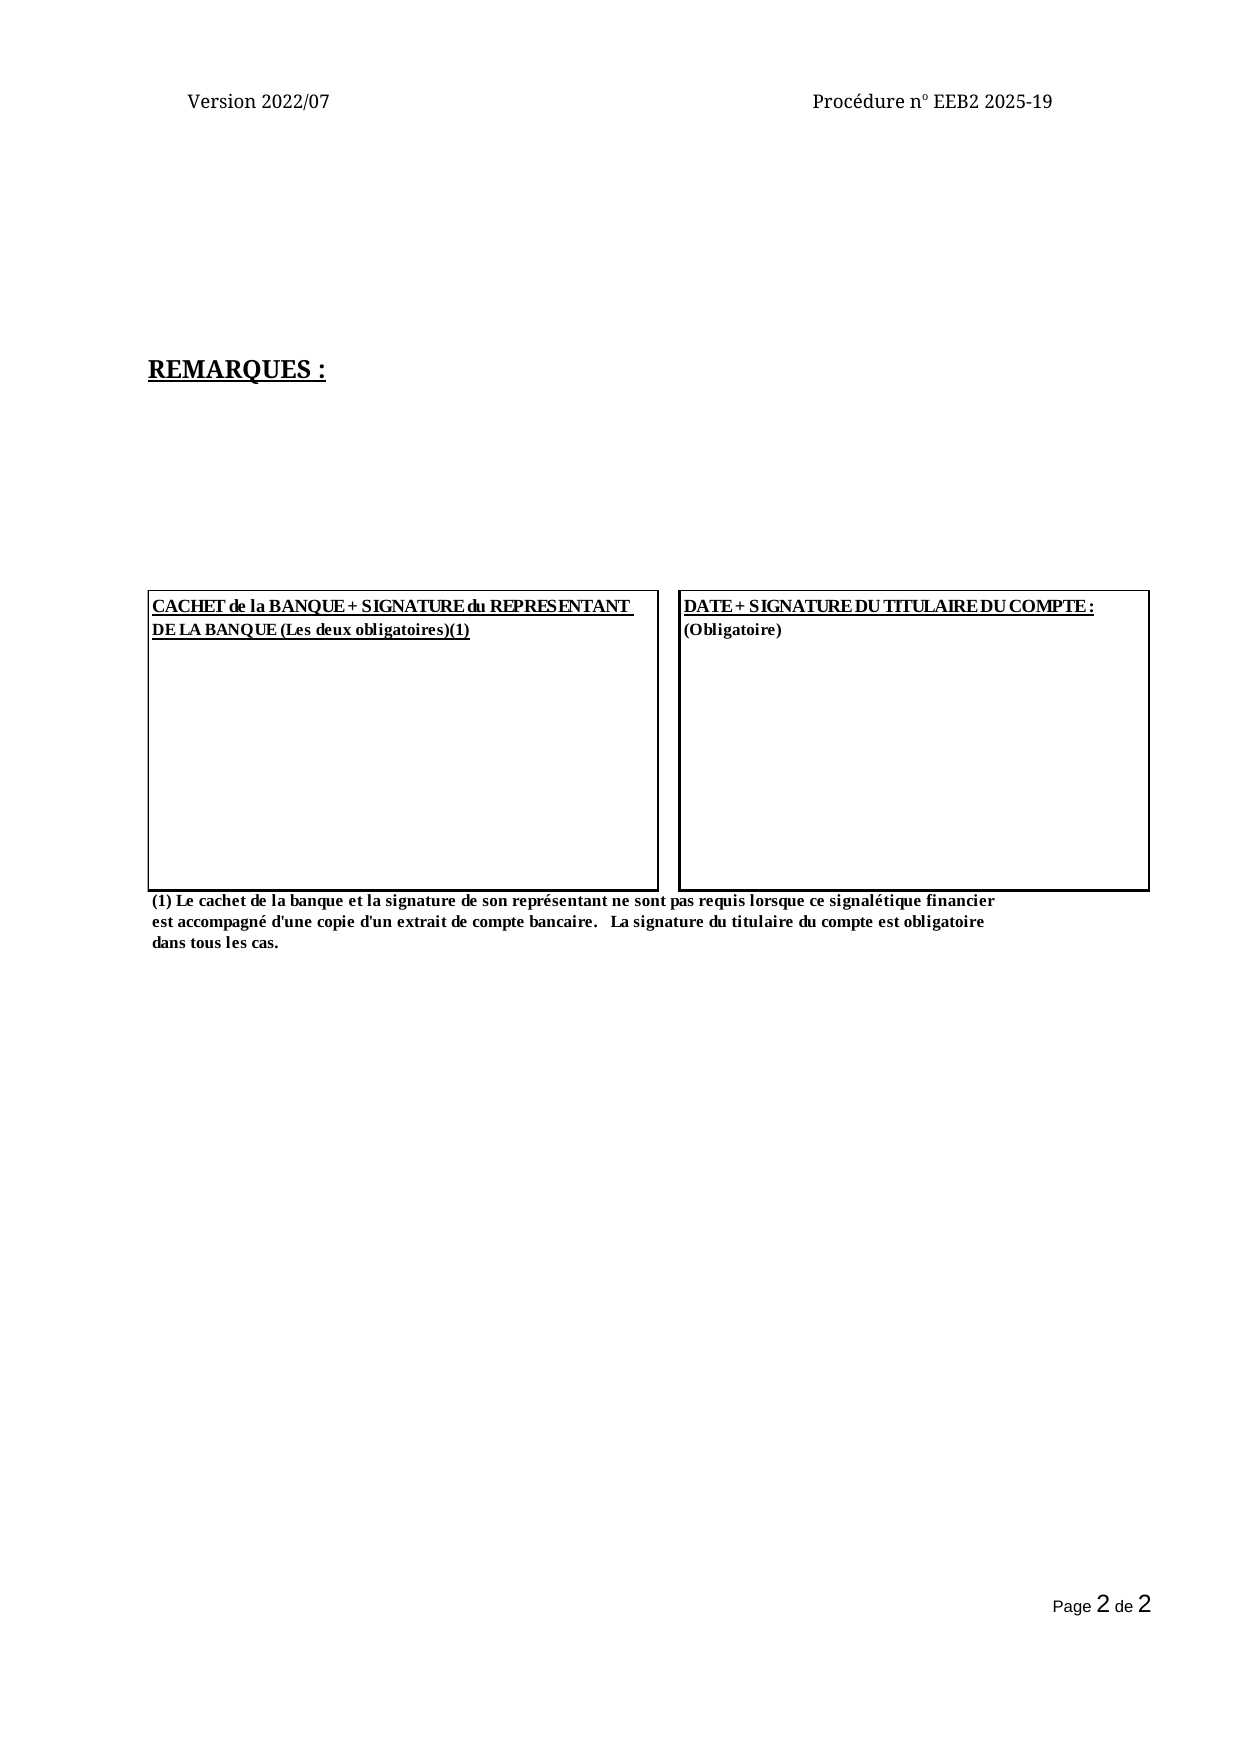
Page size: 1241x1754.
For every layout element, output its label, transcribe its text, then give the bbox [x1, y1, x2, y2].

text REMARQUES : [148, 352, 1092, 386]
